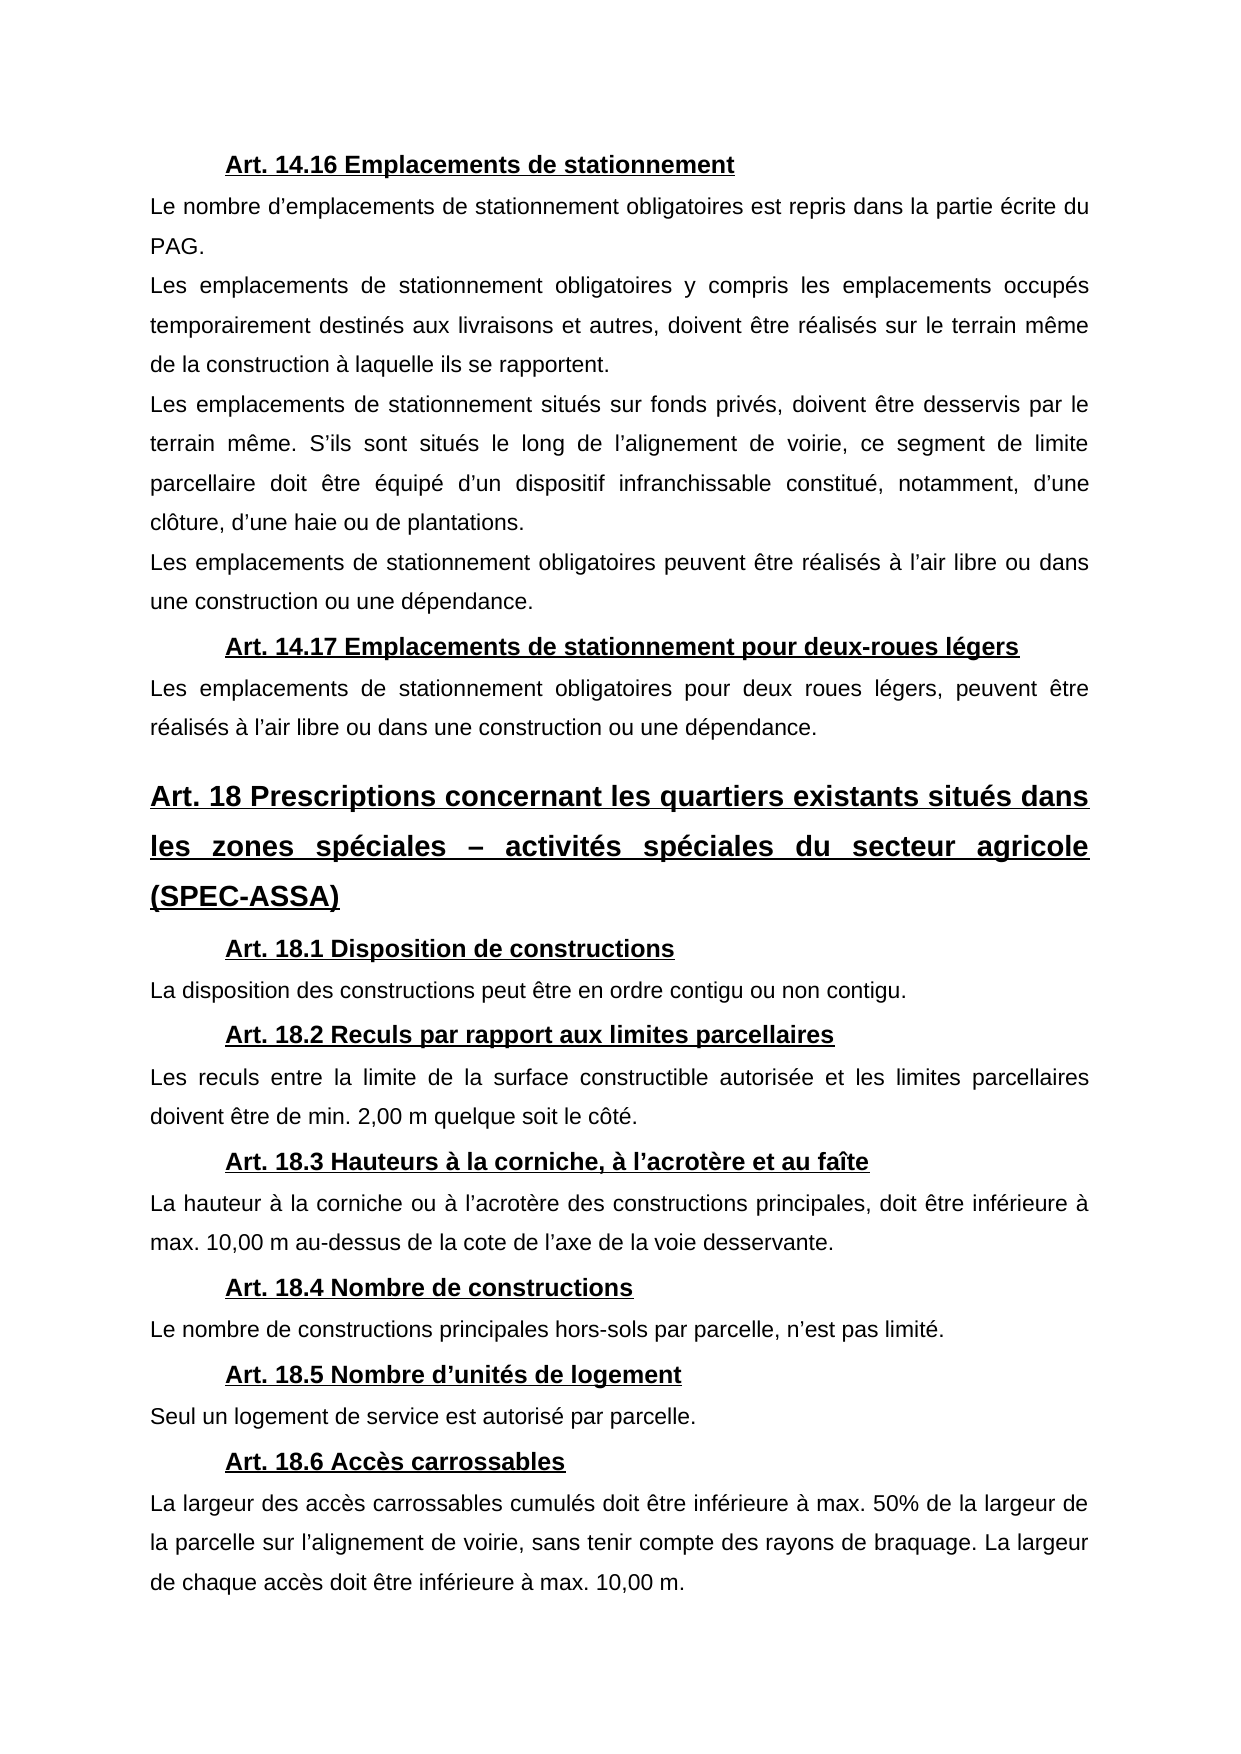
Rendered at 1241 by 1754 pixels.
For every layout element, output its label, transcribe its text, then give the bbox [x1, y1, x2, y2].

text La disposition des constructions peut être en ordre contigu ou non contigu. [150, 977, 1090, 1003]
text La hauteur à la corniche ou à l’acrotère des constructions principales, doit être inférieure à max. 10,00 m au-dessus de la cote de l’axe de la voie desservante. [150, 1190, 1090, 1256]
subtitle Art. 18 Prescriptions concernant les quartiers existants situés dans les zones spéciales – activités spéciales du secteur agricole (SPEC-ASSA) [150, 779, 1090, 808]
subtitle Art. 18.2 Reculs par rapport aux limites parcellaires [225, 1021, 1090, 1049]
text Le nombre d’emplacements de stationnement obligatoires est repris dans la partie écrite du PAG. [150, 193, 1090, 259]
subtitle Art. 18.3 Hauteurs à la corniche, à l’acrotère et au faîte [225, 1147, 1090, 1176]
text Les emplacements de stationnement situés sur fonds privés, doivent être desservis par le terrain même. S’ils sont situés le long de l’alignement de voirie, ce segment de limite parcellaire doit être équipé d’un dispositif infranchissable constitué, notamment, d’une clôture, d’une haie ou de plantations. [150, 391, 1090, 535]
subtitle Art. 18.5 Nombre d’unités de logement [225, 1360, 1090, 1388]
text Les reculs entre la limite de la surface constructible autorisée et les limites parcellaires doivent être de min. 2,00 m quelque soit le côté. [150, 1064, 1090, 1129]
text La largeur des accès carrossables cumulés doit être inférieure à max. 50% de la largeur de la parcelle sur l’alignement de voirie, sans tenir compte des rayons de braquage. La largeur de chaque accès doit être inférieure à max. 10,00 m. [150, 1490, 1090, 1595]
subtitle Art. 18 Prescriptions concernant les quartiers existants situés dans les zones spéciales – activités spéciales du secteur agricole (SPEC-ASSA) [150, 809, 1090, 858]
subtitle Art. 14.16 Emplacements de stationnement [225, 150, 1090, 179]
text Les emplacements de stationnement obligatoires y compris les emplacements occupés temporairement destinés aux livraisons et autres, doivent être réalisés sur le terrain même de la construction à laquelle ils se rapportent. [150, 272, 1090, 377]
subtitle Art. 18 Prescriptions concernant les quartiers existants situés dans les zones spéciales – activités spéciales du secteur agricole (SPEC-ASSA) [150, 860, 1090, 913]
text Le nombre de constructions principales hors-sols par parcelle, n’est pas limité. [150, 1316, 1090, 1342]
subtitle Art. 18.6 Accès carrossables [225, 1447, 1090, 1475]
text Les emplacements de stationnement obligatoires pour deux roues légers, peuvent être réalisés à l’air libre ou dans une construction ou une dépendance. [150, 675, 1090, 741]
subtitle Art. 18.1 Disposition de constructions [225, 934, 1090, 962]
text Les emplacements de stationnement obligatoires peuvent être réalisés à l’air libre ou dans une construction ou une dépendance. [150, 548, 1090, 614]
text Seul un logement de service est autorisé par parcelle. [150, 1403, 1090, 1429]
subtitle Art. 14.17 Emplacements de stationnement pour deux-roues légers [225, 632, 1090, 660]
subtitle Art. 18.4 Nombre de constructions [225, 1273, 1090, 1302]
